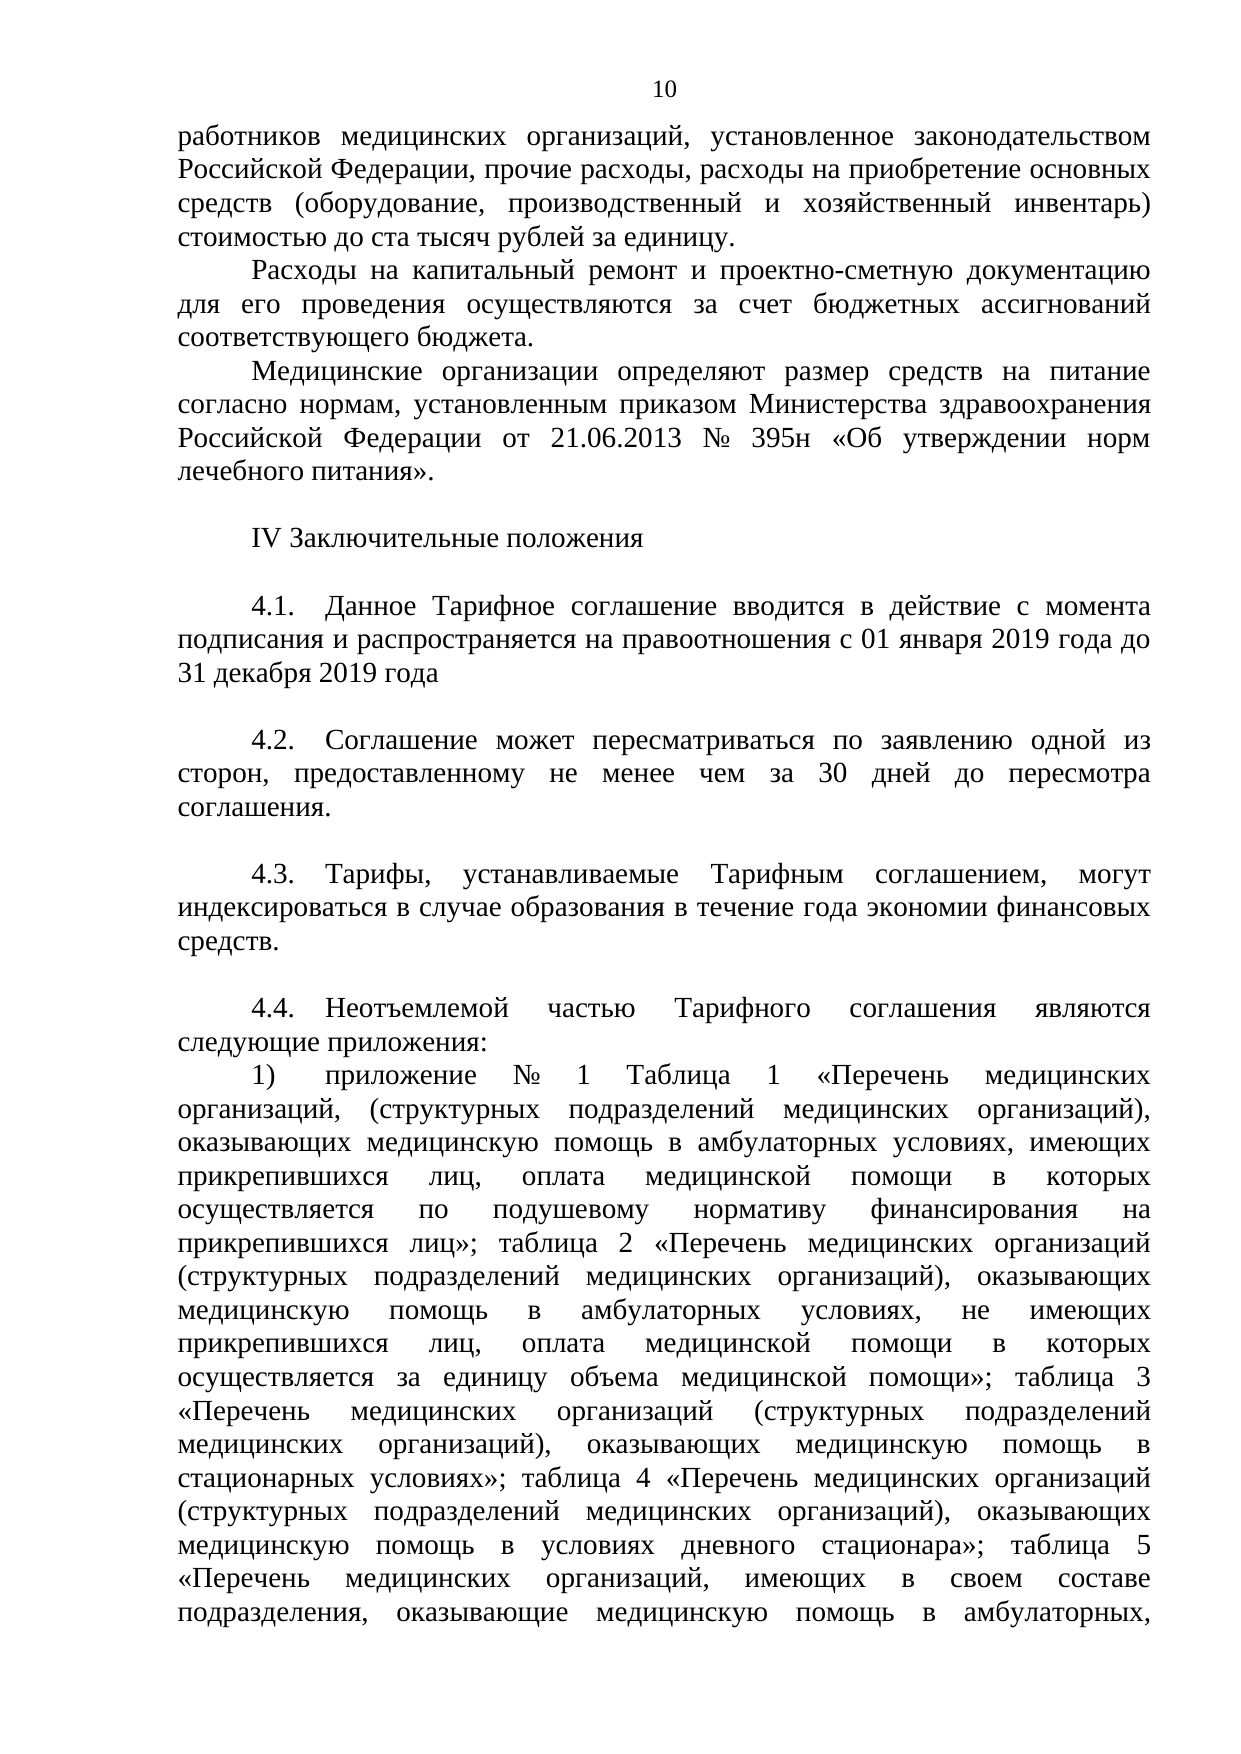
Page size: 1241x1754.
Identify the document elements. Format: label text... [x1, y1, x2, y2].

list Соглашение может пересматриваться по заявлению одной из сторон, предоставленному не менее чем за 30 дней до пересмотра соглашения. [177, 722, 1152, 822]
list Данное Тарифное соглашение вводится в действие с момента подписания и распространяется на правоотношения с 01 января 2019 года до 31 декабря 2019 года [177, 588, 1152, 688]
text Расходы на капитальный ремонт и проектно-сметную документацию для его проведения осуществляются за счет бюджетных ассигнований соответствующего бюджета. [177, 252, 1152, 353]
list Тарифы, устанавливаемые Тарифным соглашением, могут индексироваться в случае образования в течение года экономии финансовых средств. [177, 856, 1152, 957]
text IV Заключительные положения [177, 521, 1152, 554]
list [177, 1057, 1152, 1627]
list Неотъемлемой частью Тарифного соглашения являются следующие приложения: [177, 990, 1152, 1057]
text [177, 118, 1152, 252]
text Медицинские организации определяют размер средств на питание согласно нормам, установленным приказом Министерства здравоохранения Российской Федерации от 21.06.2013 № 395н «Об утверждении норм лечебного питания». [177, 353, 1152, 487]
